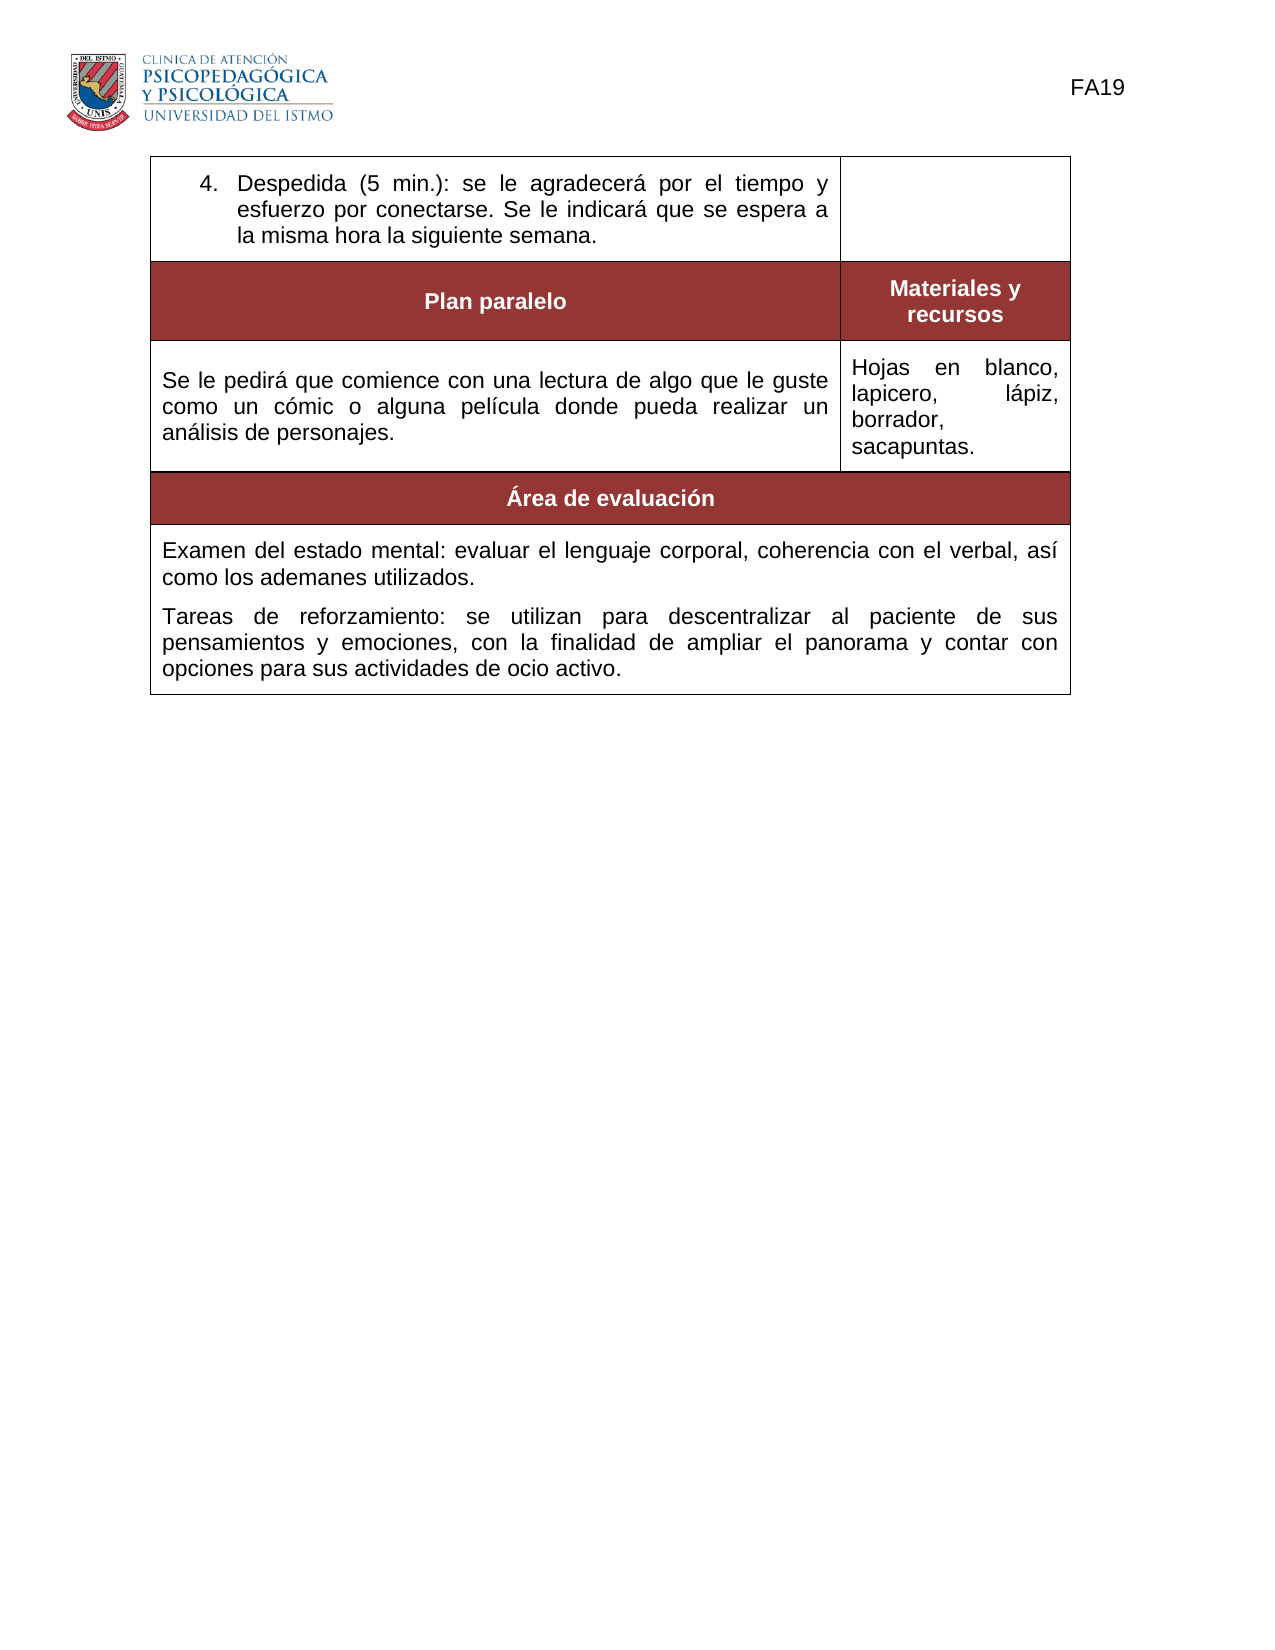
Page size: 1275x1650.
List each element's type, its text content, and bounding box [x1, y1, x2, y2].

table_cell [841, 157, 1070, 261]
table_cell Examen del estado mental: evaluar el lenguaje corporal, coherencia con el verbal, así como los ademanes utilizados. Tareas de reforzamiento: se utilizan para descentralizar al paciente de sus pensamientos y emociones, con la finalidad de ampliar el panorama y contar con opciones para sus actividades de ocio activo. [151, 525, 1070, 694]
table_cell Área de evaluación [151, 473, 1070, 524]
table_cell Plan paralelo [151, 262, 840, 340]
picture [15, 25, 395, 166]
table_cell Hojas en blanco, lapicero, lápiz, borrador, sacapuntas. [841, 341, 1070, 471]
table_cell Materiales y recursos [841, 262, 1070, 340]
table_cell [151, 157, 840, 261]
table_cell Se le pedirá que comience con una lectura de algo que le guste como un cómic o alguna película donde pueda realizar un análisis de personajes. [151, 341, 840, 471]
